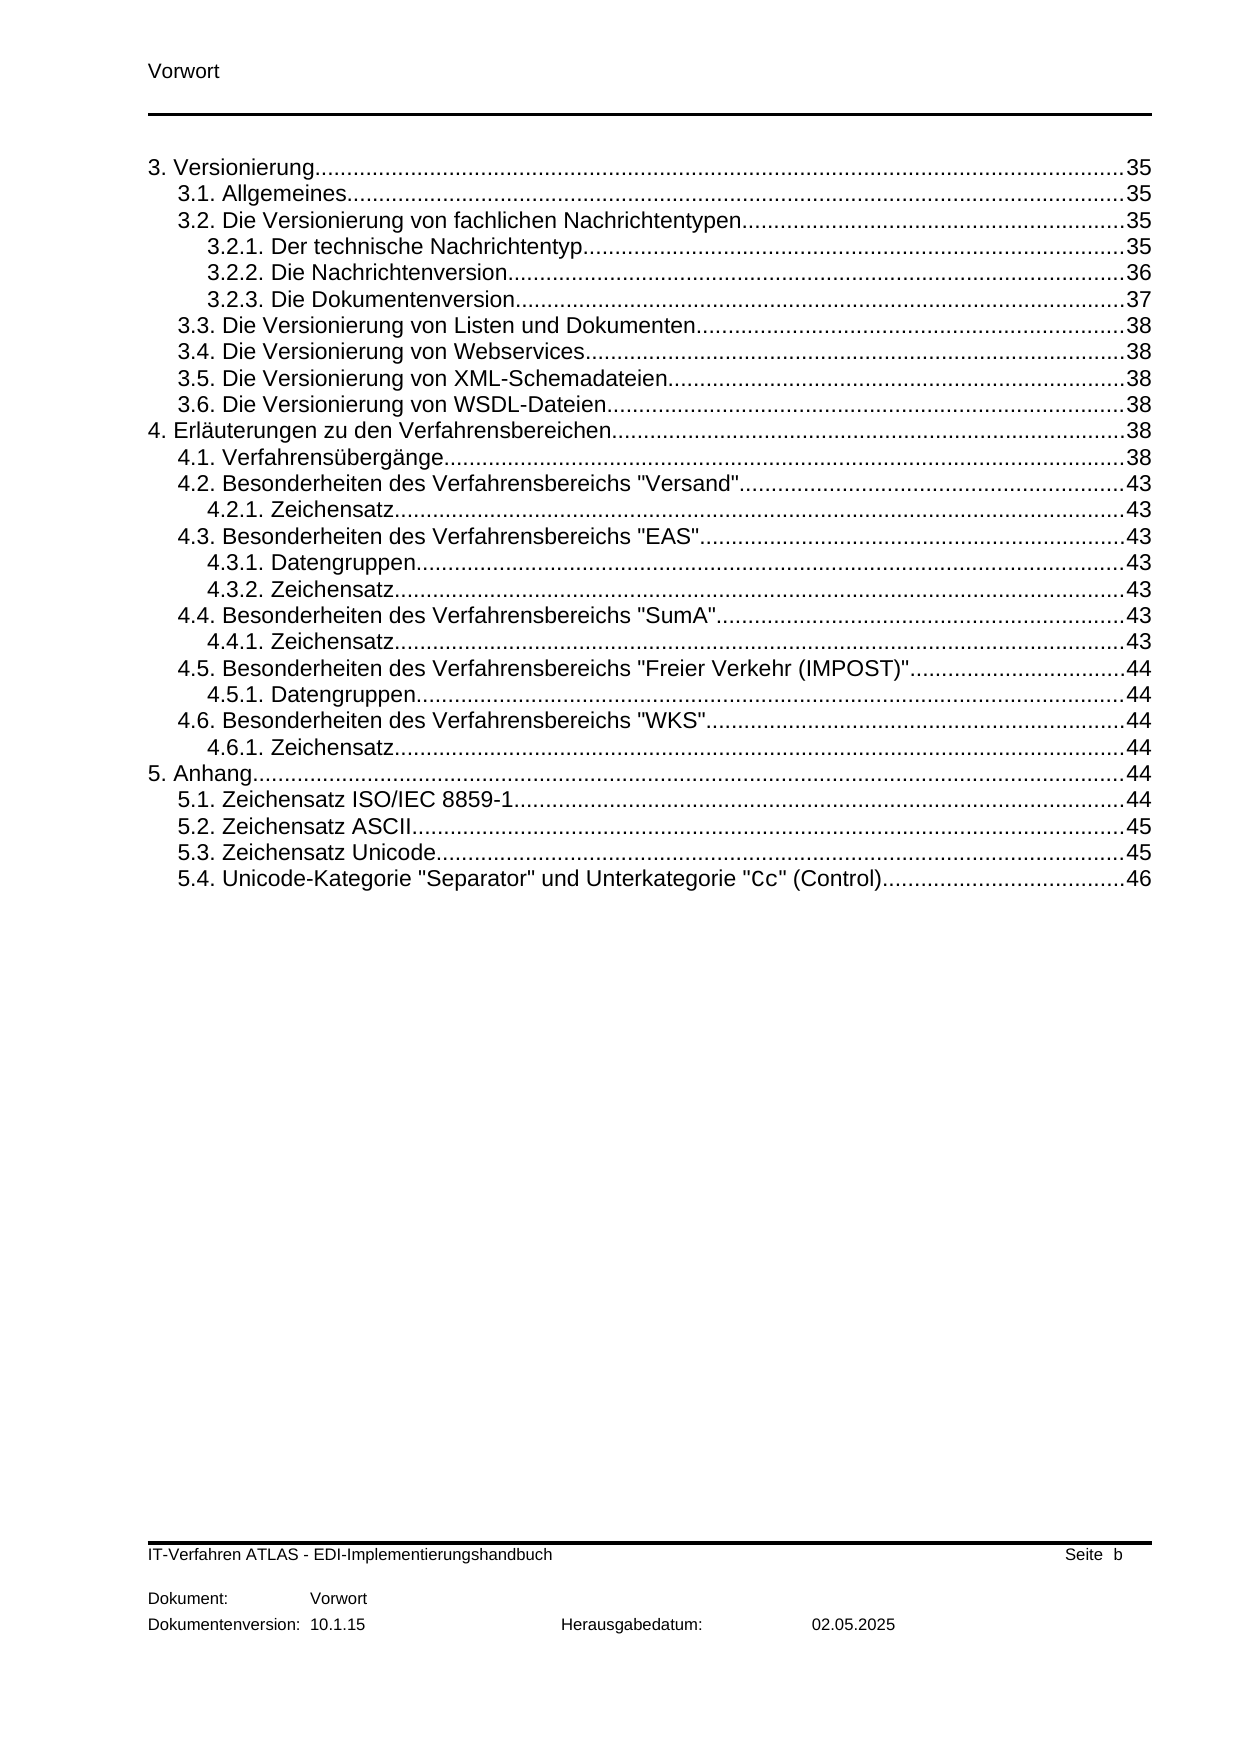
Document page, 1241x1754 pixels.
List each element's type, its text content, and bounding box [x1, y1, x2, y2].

text 4.3. Besonderheiten des Verfahrensbereichs "EAS" 43 [177, 523, 1152, 549]
text 5.2. Zeichensatz ASCII 45 [177, 813, 1152, 839]
text 4.6. Besonderheiten des Verfahrensbereichs "WKS" 44 [177, 707, 1152, 734]
text 4.2.1. Zeichensatz 43 [207, 496, 1152, 523]
text 5.4. Unicode-Kategorie "Separator" und Unterkategorie "Cc" (Control) 46 [177, 865, 1152, 894]
text 4.2. Besonderheiten des Verfahrensbereichs "Versand" 43 [177, 470, 1152, 496]
text 5.3. Zeichensatz Unicode 45 [177, 839, 1152, 865]
text 4.4. Besonderheiten des Verfahrensbereichs "SumA" 43 [177, 602, 1152, 628]
text 4.3.1. Datengruppen 43 [207, 549, 1152, 576]
text 3.2.3. Die Dokumentenversion 37 [207, 286, 1152, 312]
text 3.6. Die Versionierung von WSDL-Dateien 38 [177, 391, 1152, 417]
text 3.2. Die Versionierung von fachlichen Nachrichtentypen 35 [177, 207, 1152, 233]
text 4. Erläuterungen zu den Verfahrensbereichen 38 [148, 417, 1152, 444]
text 3.4. Die Versionierung von Webservices 38 [177, 338, 1152, 365]
text 3.3. Die Versionierung von Listen und Dokumenten 38 [177, 312, 1152, 338]
text 4.1. Verfahrensübergänge 38 [177, 444, 1152, 470]
text 5. Anhang 44 [148, 760, 1152, 786]
text 5.1. Zeichensatz ISO/IEC 8859-1 44 [177, 786, 1152, 813]
text 4.5. Besonderheiten des Verfahrensbereichs "Freier Verkehr (IMPOST)" 44 [177, 654, 1152, 681]
text 4.3.2. Zeichensatz 43 [207, 576, 1152, 602]
text 3.2.2. Die Nachrichtenversion 36 [207, 259, 1152, 286]
text 3.1. Allgemeines 35 [177, 180, 1152, 207]
text 3.2.1. Der technische Nachrichtentyp 35 [207, 233, 1152, 259]
text 4.6.1. Zeichensatz 44 [207, 734, 1152, 760]
text 3.5. Die Versionierung von XML-Schemadateien 38 [177, 365, 1152, 391]
text 4.4.1. Zeichensatz 43 [207, 628, 1152, 654]
text 4.5.1. Datengruppen 44 [207, 681, 1152, 707]
text 3. Versionierung 35 [148, 154, 1152, 180]
